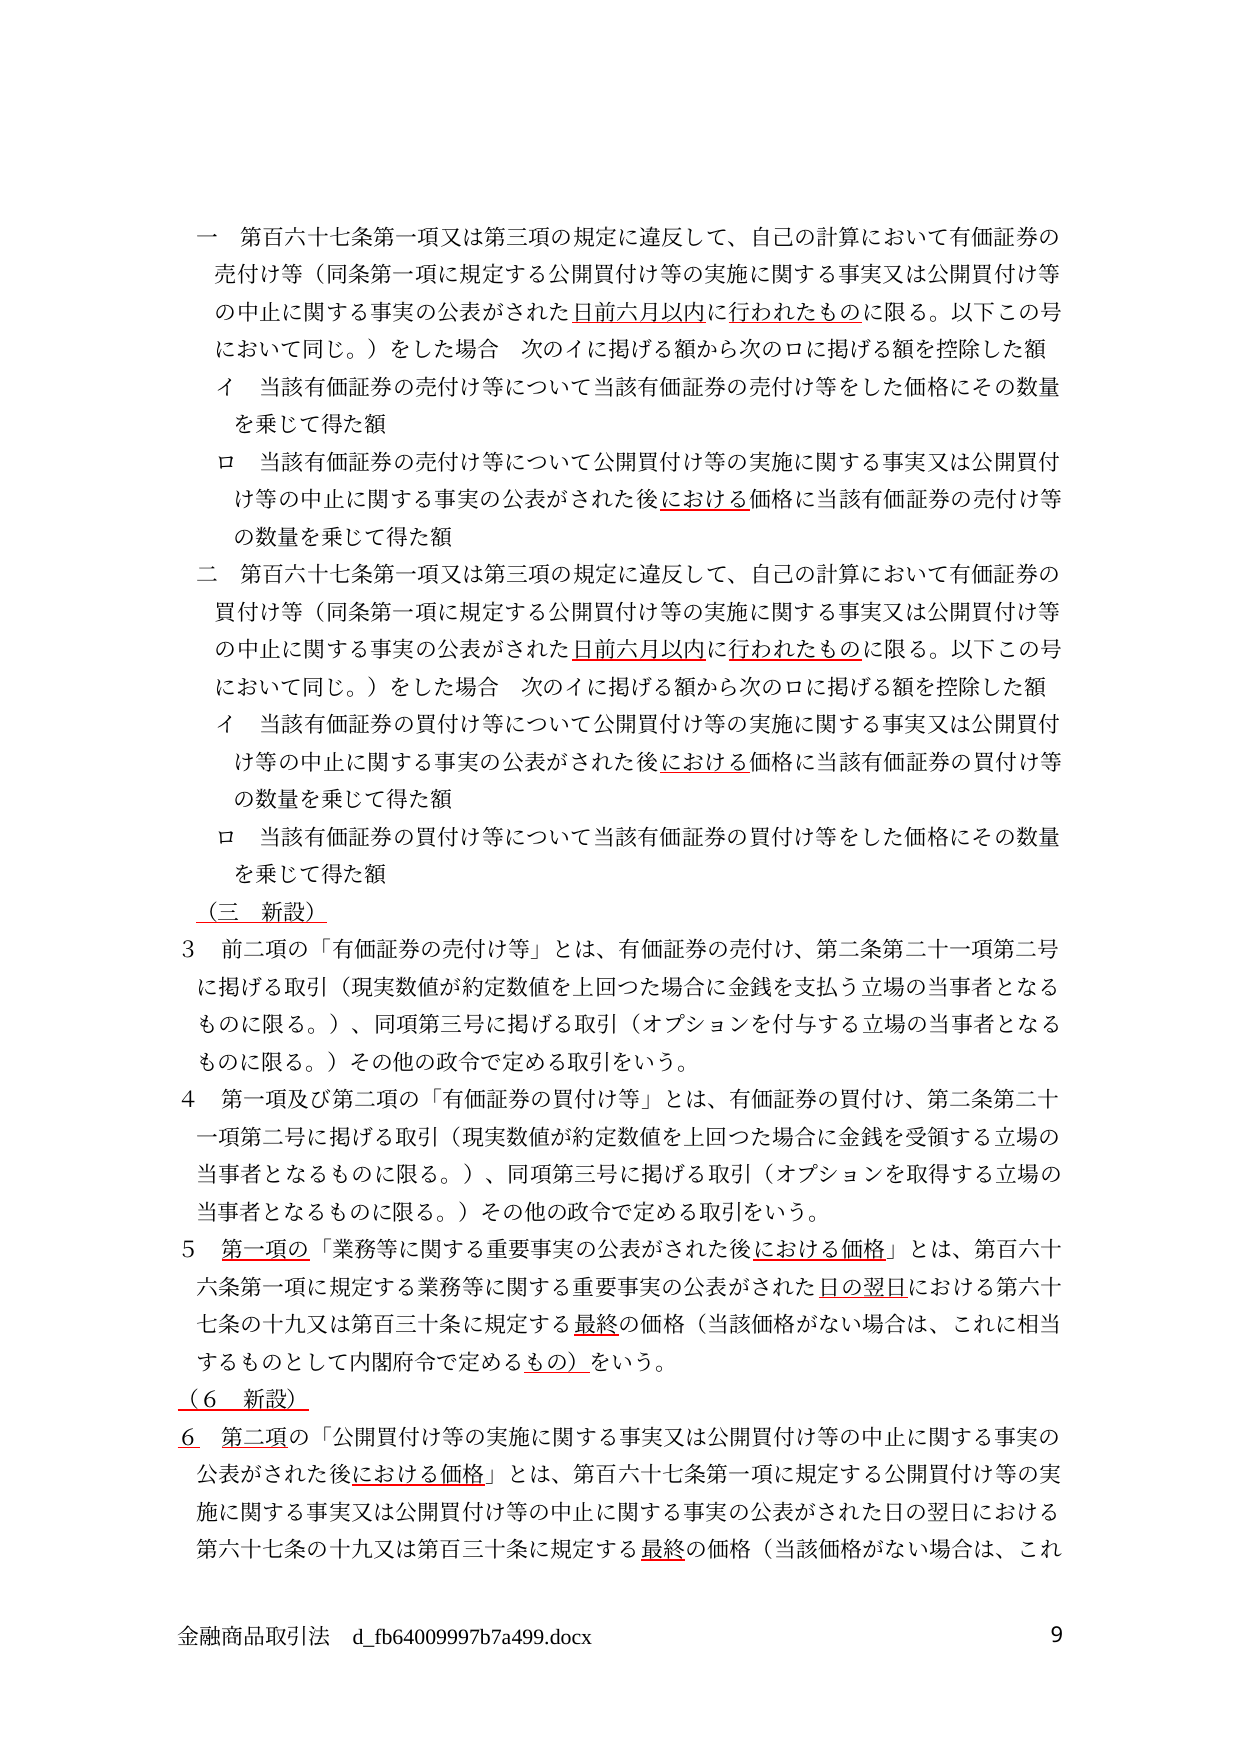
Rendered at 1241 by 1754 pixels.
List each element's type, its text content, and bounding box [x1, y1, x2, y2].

text （三 新設） [196, 892, 1063, 929]
text イ 当該有価証券の買付け等について公開買付け等の実施に関する事実又は公開買付け等の中止に関する事実の公表がされた後における価格に当該有価証券の買付け等の数量を乗じて得た額 [215, 704, 1063, 817]
text イ 当該有価証券の売付け等について当該有価証券の売付け等をした価格にその数量を乗じて得た額 [215, 367, 1063, 442]
text 一 第百六十七条第一項又は第三項の規定に違反して、自己の計算において有価証券の売付け等（同条第一項に規定する公開買付け等の実施に関する事実又は公開買付け等の中止に関する事実の公表がされた日前六月以内に行われたものに限る。以下この号において同じ。）をした場合 次のイに掲げる額から次のロに掲げる額を控除した額 [196, 217, 1063, 367]
text ５ 第一項の「業務等に関する重要事実の公表がされた後における価格」とは、第百六十六条第一項に規定する業務等に関する重要事実の公表がされた日の翌日における第六十七条の十九又は第百三十条に規定する最終の価格（当該価格がない場合は、これに相当するものとして内閣府令で定めるもの）をいう。 [177, 1229, 1063, 1379]
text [177, 1417, 1063, 1567]
text ４ 第一項及び第二項の「有価証券の買付け等」とは、有価証券の買付け、第二条第二十一項第二号に掲げる取引（現実数値が約定数値を上回つた場合に金銭を受領する立場の当事者となるものに限る。）、同項第三号に掲げる取引（オプションを取得する立場の当事者となるものに限る。）その他の政令で定める取引をいう。 [177, 1079, 1063, 1229]
text ロ 当該有価証券の買付け等について当該有価証券の買付け等をした価格にその数量を乗じて得た額 [215, 817, 1063, 892]
text ロ 当該有価証券の売付け等について公開買付け等の実施に関する事実又は公開買付け等の中止に関する事実の公表がされた後における価格に当該有価証券の売付け等の数量を乗じて得た額 [215, 442, 1063, 554]
text 二 第百六十七条第一項又は第三項の規定に違反して、自己の計算において有価証券の買付け等（同条第一項に規定する公開買付け等の実施に関する事実又は公開買付け等の中止に関する事実の公表がされた日前六月以内に行われたものに限る。以下この号において同じ。）をした場合 次のイに掲げる額から次のロに掲げる額を控除した額 [196, 554, 1063, 704]
text ３ 前二項の「有価証券の売付け等」とは、有価証券の売付け、第二条第二十一項第二号に掲げる取引（現実数値が約定数値を上回つた場合に金銭を支払う立場の当事者となるものに限る。）、同項第三号に掲げる取引（オプションを付与する立場の当事者となるものに限る。）その他の政令で定める取引をいう。 [177, 929, 1063, 1079]
text （６ 新設） [177, 1379, 1063, 1417]
